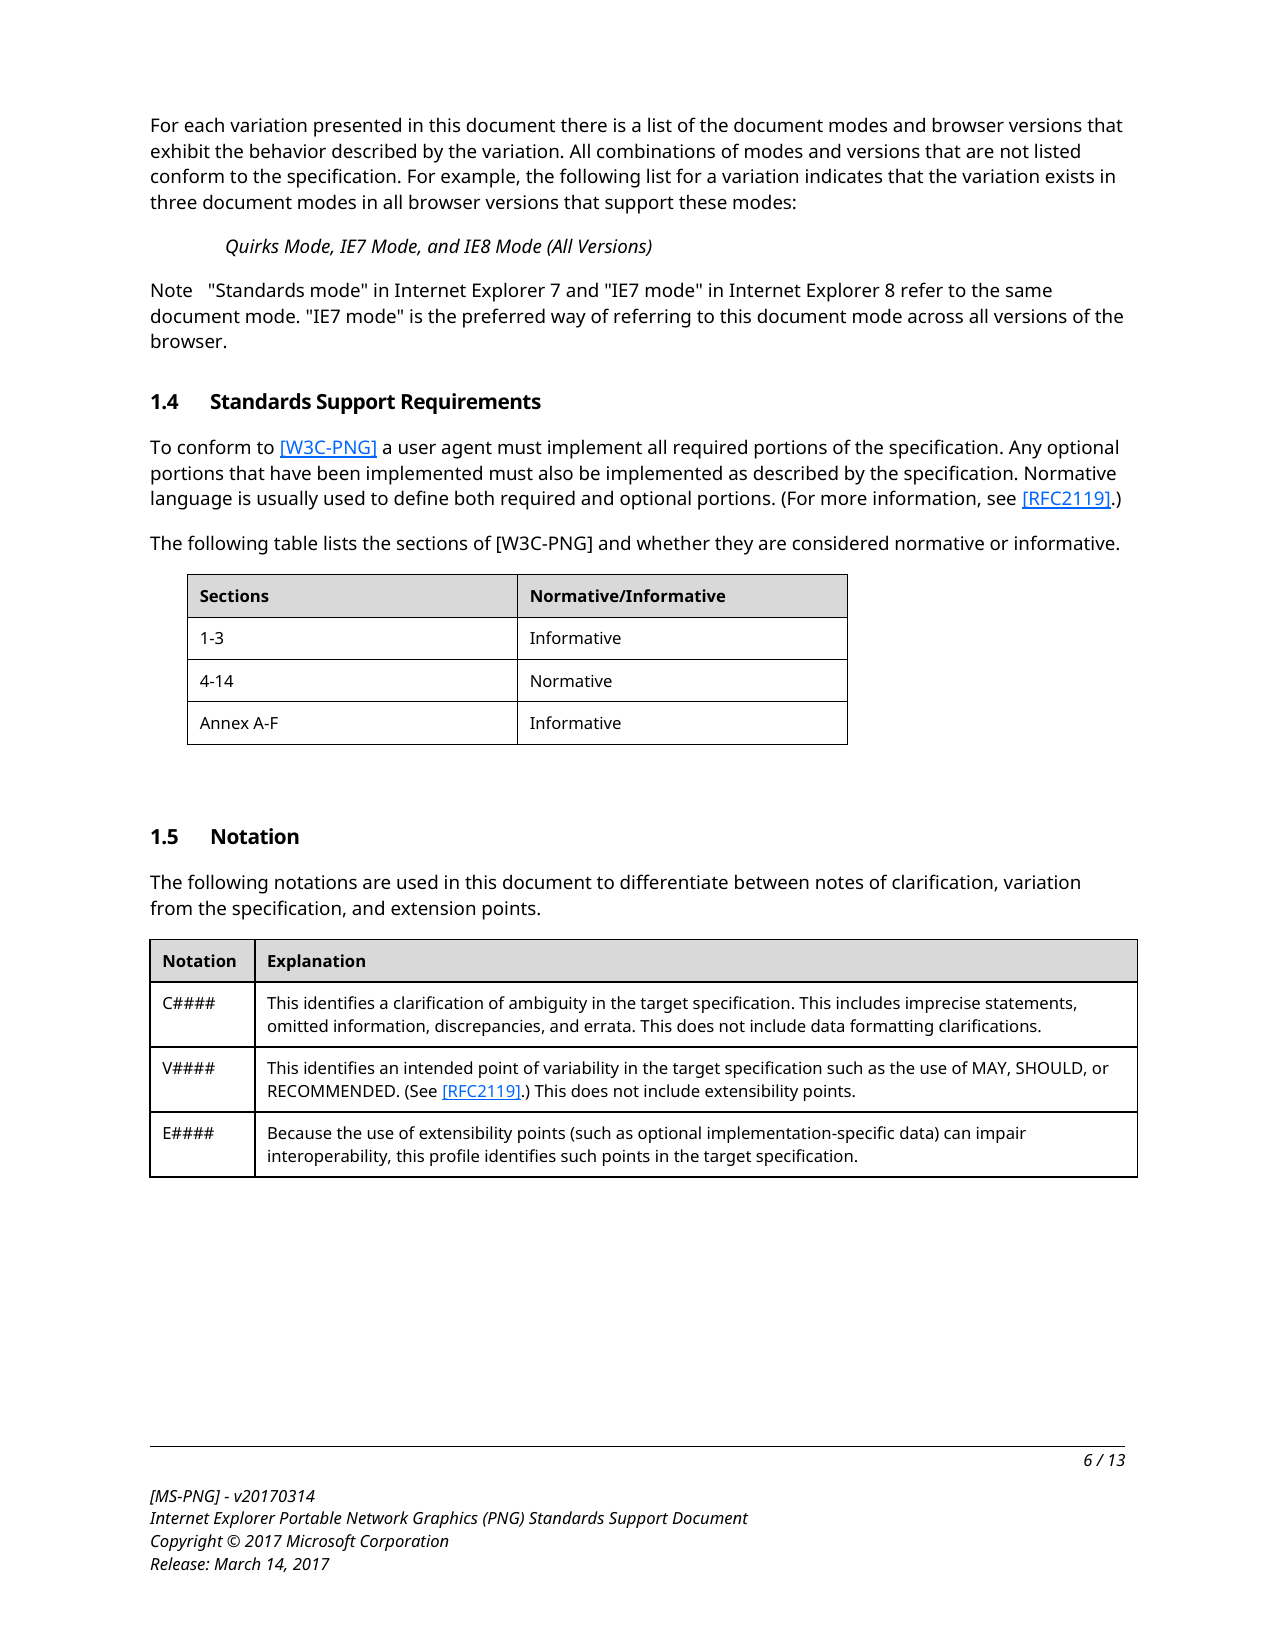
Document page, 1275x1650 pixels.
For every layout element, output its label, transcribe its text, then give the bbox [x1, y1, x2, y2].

table_cell Normative [518, 660, 847, 701]
table_cell 1-3 [188, 618, 517, 659]
table_header Sections [188, 575, 517, 617]
table_cell V#### [151, 1048, 254, 1111]
text For each variation presented in this document there is a list of the document modes and browser versions that exhibit the behavior described by the variation. All combinations of modes and versions that are not listed conform to the specification. For example, the following list for a variation indicates that the variation exists in three document modes in all browser versions that support these modes: [150, 112, 1125, 214]
text The following notations are used in this document to differentiate between notes of clarification, variation from the specification, and extension points. [150, 869, 1125, 920]
table_cell Because the use of extensibility points (such as optional implementation-specific data) can impair interoperability, this profile identifies such points in the target specification. [256, 1113, 1137, 1176]
table_cell Informative [518, 618, 847, 659]
table_cell E#### [151, 1113, 254, 1176]
table_cell 4-14 [188, 660, 517, 701]
table_cell Annex A-F [188, 702, 517, 743]
table_cell C#### [151, 983, 254, 1046]
text To conform to [W3C-PNG] a user agent must implement all required portions of the specification. Any optional portions that have been implemented must also be implemented as described by the specification. Normative language is usually used to define both required and optional portions. (For more information, see [RFC2119].) [150, 435, 1125, 511]
table_header Explanation [256, 940, 1137, 981]
table_header Normative/Informative [518, 575, 847, 617]
table_header Notation [151, 940, 254, 981]
text Note "Standards mode" in Internet Explorer 7 and "IE7 mode" in Internet Explorer 8 refer to the same document mode. "IE7 mode" is the preferred way of referring to this document mode across all versions of the browser. [150, 278, 1125, 354]
subtitle Standards Support Requirements [150, 387, 1125, 416]
subtitle Notation [150, 822, 1125, 851]
table_cell Informative [518, 702, 847, 743]
table_cell This identifies a clarification of ambiguity in the target specification. This includes imprecise statements, omitted information, discrepancies, and errata. This does not include data formatting clarifications. [256, 983, 1137, 1046]
text The following table lists the sections of [W3C-PNG] and whether they are considered normative or informative. [150, 530, 1125, 556]
table_cell This identifies an intended point of variability in the target specification such as the use of MAY, SHOULD, or RECOMMENDED. (See [RFC2119].) This does not include extensibility points. [256, 1048, 1137, 1111]
text Quirks Mode, IE7 Mode, and IE8 Mode (All Versions) [225, 233, 1125, 259]
